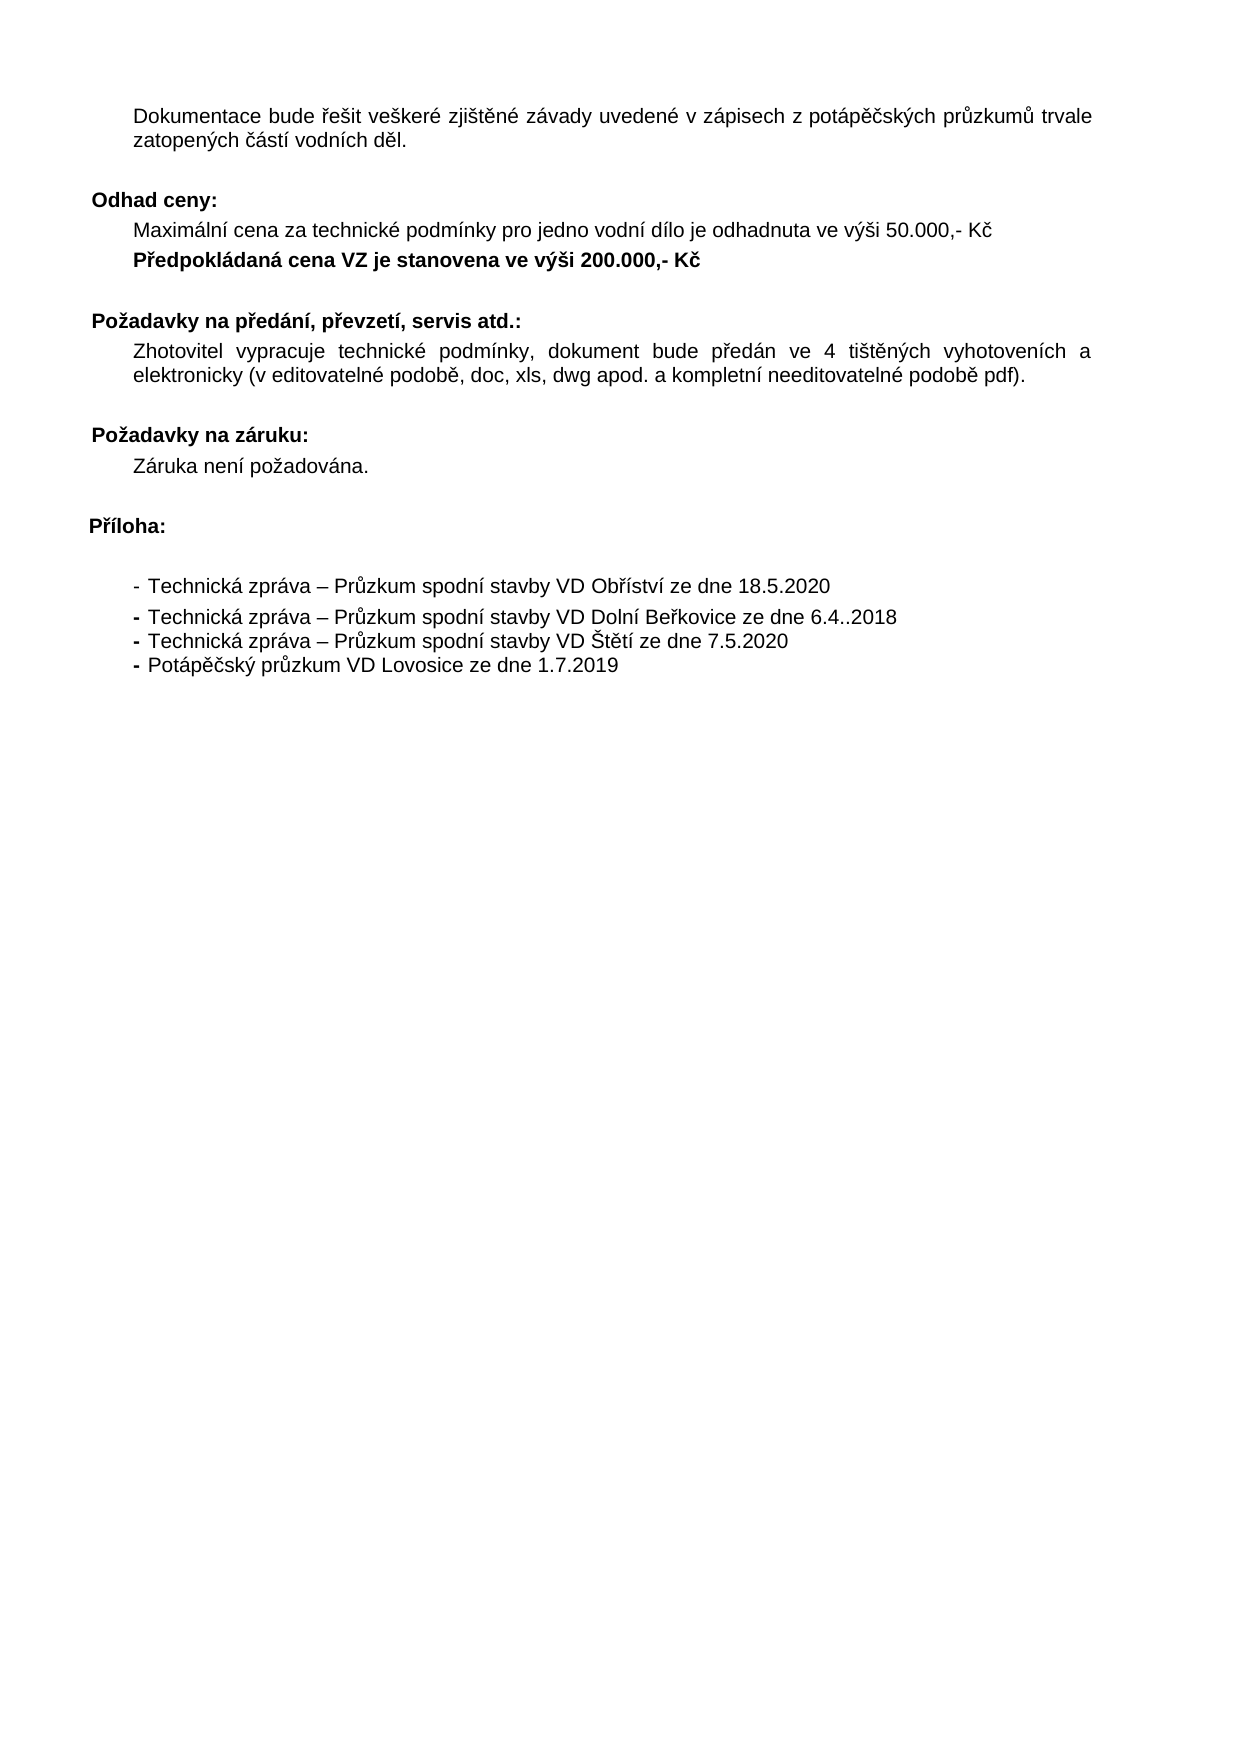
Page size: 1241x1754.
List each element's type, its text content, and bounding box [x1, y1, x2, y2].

text Odhad ceny: [91, 188, 1093, 212]
list Technická zpráva – Průzkum spodní stavby VD Obříství ze dne 18.5.2020 [133, 574, 1093, 598]
text Požadavky na předání, převzetí, servis atd.: [91, 309, 1093, 333]
text Příloha: [88, 514, 1093, 538]
text Předpokládaná cena VZ je stanovena ve výši 200.000,- Kč [133, 248, 1093, 272]
text Zhotovitel vypracuje technické podmínky, dokument bude předán ve 4 tištěných vyhotoveních a elektronicky (v editovatelné podobě, doc, xls, dwg apod. a kompletní needitovatelné podobě pdf). [133, 339, 1093, 387]
text Záruka není požadována. [133, 453, 1093, 477]
list Technická zpráva – Průzkum spodní stavby VD Dolní Beřkovice ze dne 6.4..2018 [133, 604, 1093, 628]
list Technická zpráva – Průzkum spodní stavby VD Štětí ze dne 7.5.2020 [133, 628, 1093, 652]
text Maximální cena za technické podmínky pro jedno vodní dílo je odhadnuta ve výši 50.000,- Kč [133, 218, 1093, 242]
list Potápěčský průzkum VD Lovosice ze dne 1.7.2019 [133, 652, 1093, 676]
text Požadavky na záruku: [91, 423, 1093, 447]
text Dokumentace bude řešit veškeré zjištěné závady uvedené v zápisech z potápěčských průzkumů trvale zatopených částí vodních děl. [133, 103, 1093, 151]
